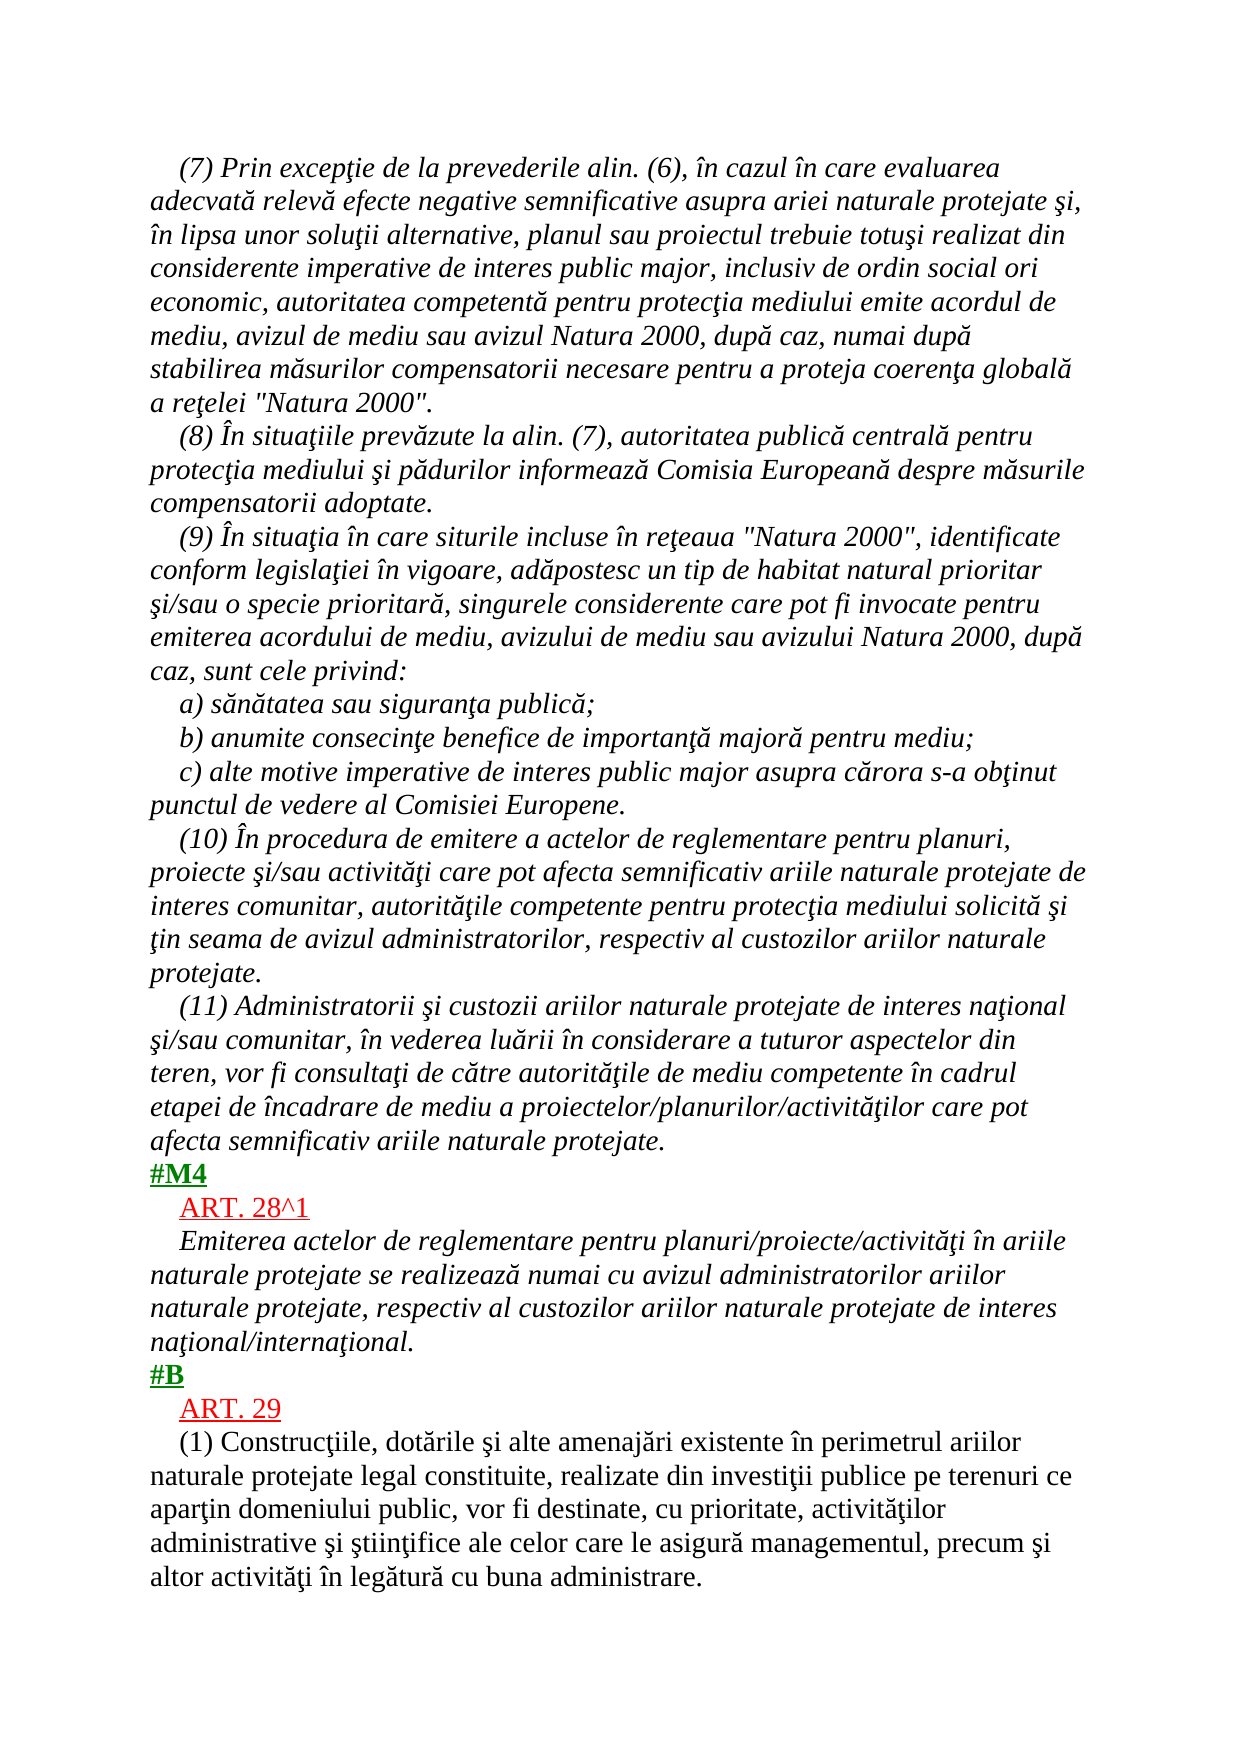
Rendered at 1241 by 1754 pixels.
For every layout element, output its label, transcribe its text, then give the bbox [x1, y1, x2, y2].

text #M4 [150, 1156, 1090, 1190]
text Emiterea actelor de reglementare pentru planuri/proiecte/activităţi în ariile naturale protejate se realizează numai cu avizul administratorilor ariilor naturale protejate, respectiv al custozilor ariilor naturale protejate de interes naţional/internaţional. [150, 1223, 1090, 1357]
text ART. 28^1 [150, 1190, 1090, 1223]
text b) anumite consecinţe benefice de importanţă majoră pentru mediu; [150, 720, 1090, 754]
text (11) Administratorii şi custozii ariilor naturale protejate de interes naţional şi/sau comunitar, în vederea luării în considerare a tuturor aspectelor din teren, vor fi consultaţi de către autorităţile de mediu competente în cadrul etapei de încadrare de mediu a proiectelor/planurilor/activităţilor care pot afecta semnificativ ariile naturale protejate. [150, 988, 1090, 1156]
text a) sănătatea sau siguranţa publică; [150, 687, 1090, 720]
text (1) Construcţiile, dotările şi alte amenajări existente în perimetrul ariilor naturale protejate legal constituite, realizate din investiţii publice pe terenuri ce aparţin domeniului public, vor fi destinate, cu prioritate, activităţilor administrative şi ştiinţifice ale celor care le asigură managementul, precum şi altor activităţi în legătură cu buna administrare. [150, 1424, 1090, 1592]
text (8) În situaţiile prevăzute la alin. (7), autoritatea publică centrală pentru protecţia mediului şi pădurilor informează Comisia Europeană despre măsurile compensatorii adoptate. [150, 418, 1090, 519]
text ART. 29 [150, 1391, 1090, 1424]
text (10) În procedura de emitere a actelor de reglementare pentru planuri, proiecte şi/sau activităţi care pot afecta semnificativ ariile naturale protejate de interes comunitar, autorităţile competente pentru protecţia mediului solicită şi ţin seama de avizul administratorilor, respectiv al custozilor ariilor naturale protejate. [150, 821, 1090, 988]
text (9) În situaţia în care siturile incluse în reţeaua "Natura 2000", identificate conform legislaţiei în vigoare, adăpostesc un tip de habitat natural prioritar şi/sau o specie prioritară, singurele considerente care pot fi invocate pentru emiterea acordului de mediu, avizului de mediu sau avizului Natura 2000, după caz, sunt cele privind: [150, 519, 1090, 687]
text #B [150, 1357, 1090, 1391]
text c) alte motive imperative de interes public major asupra cărora s-a obţinut punctul de vedere al Comisiei Europene. [150, 754, 1090, 821]
text (7) Prin excepţie de la prevederile alin. (6), în cazul în care evaluarea adecvată relevă efecte negative semnificative asupra ariei naturale protejate şi, în lipsa unor soluţii alternative, planul sau proiectul trebuie totuşi realizat din considerente imperative de interes public major, inclusiv de ordin social ori economic, autoritatea competentă pentru protecţia mediului emite acordul de mediu, avizul de mediu sau avizul Natura 2000, după caz, numai după stabilirea măsurilor compensatorii necesare pentru a proteja coerenţa globală a reţelei "Natura 2000". [150, 150, 1090, 418]
